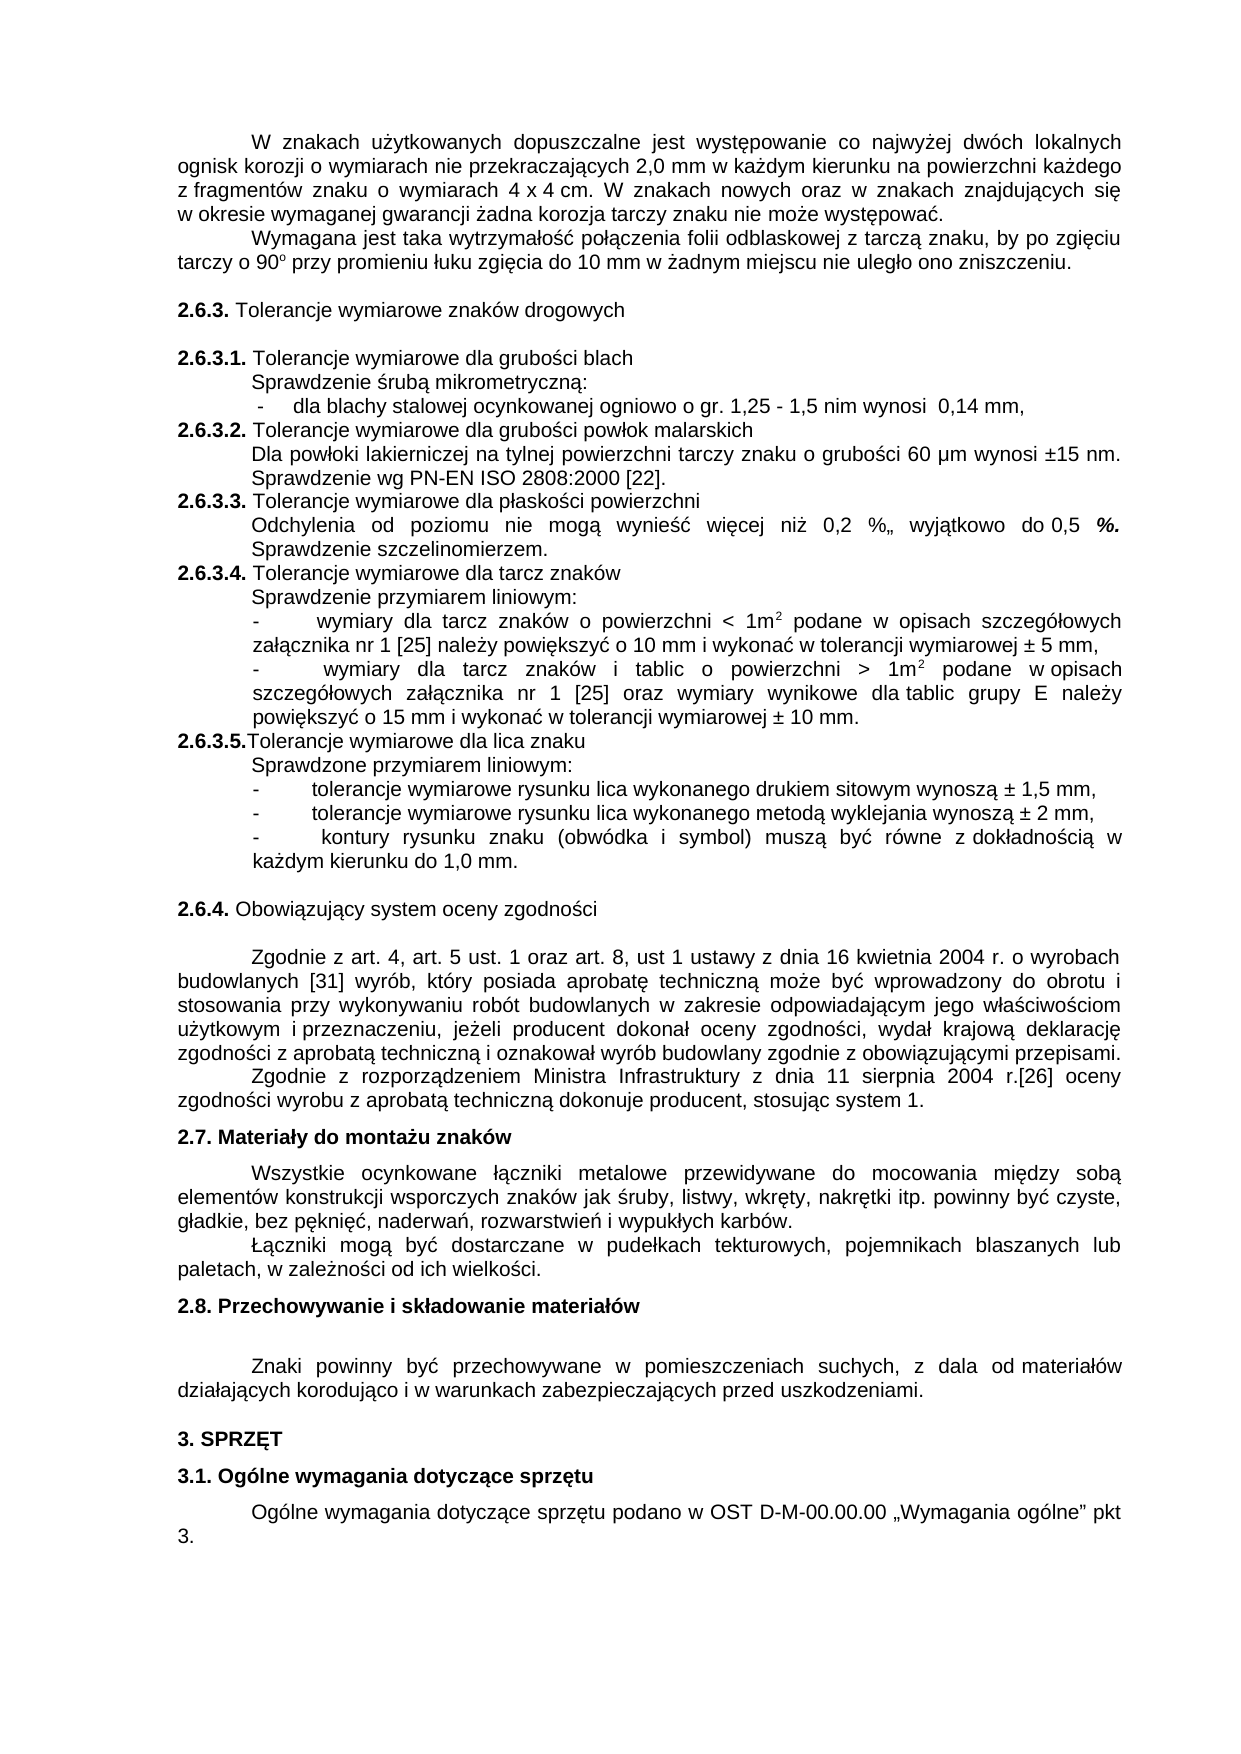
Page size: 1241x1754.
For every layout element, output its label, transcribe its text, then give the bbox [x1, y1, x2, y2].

list Sprawdzenie śrubą mikrometryczną: [177, 369, 1122, 393]
list - tolerancje wymiarowe rysunku lica wykonanego metodą wyklejania wynoszą ± 2 mm, [252, 801, 1122, 825]
list 2.6.3.4. Tolerancje wymiarowe dla tarcz znaków [177, 561, 1122, 585]
list 2.6.3. Tolerancje wymiarowe znaków drogowych [177, 298, 1122, 322]
list 2.6.3.3. Tolerancje wymiarowe dla płaskości powierzchni [177, 489, 1122, 513]
list 2.6.4. Obowiązujący system oceny zgodności [177, 897, 1122, 921]
list Sprawdzenie przymiarem liniowym: [177, 585, 1122, 609]
list - kontury rysunku znaku (obwódka i symbol) muszą być równe z dokładnością w każdym kierunku do 1,0 mm. [252, 825, 1122, 873]
list Znaki powinny być przechowywane w pomieszczeniach suchych, z dala od materiałów działających korodująco i w warunkach zabezpieczających przed uszkodzeniami. [177, 1354, 1122, 1402]
subtitle 3. sprzęt [177, 1427, 1122, 1451]
list 2.6.3.2. Tolerancje wymiarowe dla grubości powłok malarskich [177, 417, 1122, 441]
list 2.6.3.1. Tolerancje wymiarowe dla grubości blach [177, 346, 1122, 369]
list Zgodnie z art. 4, art. 5 ust. 1 oraz art. 8, ust 1 ustawy z dnia 16 kwietnia 2004 r. o wyrobach budowlanych [31] wyrób, który posiada aprobatę techniczną może być wprowadzony do obrotu i stosowania przy wykonywaniu robót budowlanych w zakresie odpowiadającym jego właściwościom użytkowym i przeznaczeniu, jeżeli producent dokonał oceny zgodności, wydał krajową deklarację zgodności z aprobatą techniczną i oznakował wyrób budowlany zgodnie z obowiązującymi przepisami. [177, 944, 1122, 1064]
list - wymiary dla tarcz znaków o powierzchni < 1m2 podane w opisach szczegółowych załącznika nr 1 [25] należy powiększyć o 10 mm i wykonać w tolerancji wymiarowej ± 5 mm, [252, 609, 1122, 657]
list Wymagana jest taka wytrzymałość połączenia folii odblaskowej z tarczą znaku, by po zgięciu tarczy o 90o przy promieniu łuku zgięcia do 10 mm w żadnym miejscu nie uległo ono zniszczeniu. [177, 226, 1122, 274]
subtitle 3.1. Ogólne wymagania dotyczące sprzętu [177, 1463, 1122, 1487]
subtitle 2.8. Przechowywanie i składowanie materiałów [177, 1293, 1122, 1317]
list 2.6.3.5.Tolerancje wymiarowe dla lica znaku [177, 729, 1122, 753]
list W znakach użytkowanych dopuszczalne jest występowanie co najwyżej dwóch lokalnych ognisk korozji o wymiarach nie przekraczających 2,0 mm w każdym kierunku na powierzchni każdego z fragmentów znaku o wymiarach 4 x 4 cm. W znakach nowych oraz w znakach znajdujących się w okresie wymaganej gwarancji żadna korozja tarczy znaku nie może występować. [177, 130, 1122, 226]
subtitle 2.7. Materiały do montażu znaków [177, 1125, 1122, 1149]
list Ogólne wymagania dotyczące sprzętu podano w OST D-M-00.00.00 „Wymagania ogólne” pkt 3. [177, 1500, 1122, 1548]
list Zgodnie z rozporządzeniem Ministra Infrastruktury z dnia 11 sierpnia 2004 r.[26] oceny zgodności wyrobu z aprobatą techniczną dokonuje producent, stosując system 1. [177, 1064, 1122, 1112]
list Wszystkie ocynkowane łączniki metalowe przewidywane do mocowania między sobą elementów konstrukcji wsporczych znaków jak śruby, listwy, wkręty, nakrętki itp. powinny być czyste, gładkie, bez pęknięć, naderwań, rozwarstwień i wypukłych karbów. [177, 1161, 1122, 1233]
list Łączniki mogą być dostarczane w pudełkach tekturowych, pojemnikach blaszanych lub paletach, w zależności od ich wielkości. [177, 1233, 1122, 1281]
list Dla powłoki lakierniczej na tylnej powierzchni tarczy znaku o grubości 60 μm wynosi ±15 nm. Sprawdzenie wg PN-EN ISO 2808:2000 [22]. [251, 441, 1122, 489]
list - dla blachy stalowej ocynkowanej ogniowo o gr. 1,25 - 1,5 nim wynosi 0,14 mm, [251, 393, 1122, 417]
list - tolerancje wymiarowe rysunku lica wykonanego drukiem sitowym wynoszą ± 1,5 mm, [252, 777, 1122, 801]
list Sprawdzone przymiarem liniowym: [177, 753, 1122, 777]
list - wymiary dla tarcz znaków i tablic o powierzchni > 1m2 podane w opisach szczegółowych załącznika nr 1 [25] oraz wymiary wynikowe dla tablic grupy E należy powiększyć o 15 mm i wykonać w tolerancji wymiarowej ± 10 mm. [252, 657, 1122, 729]
list Odchylenia od poziomu nie mogą wynieść więcej niż 0,2 %„ wyjątkowo do 0,5 %. Sprawdzenie szczelinomierzem. [251, 513, 1122, 561]
